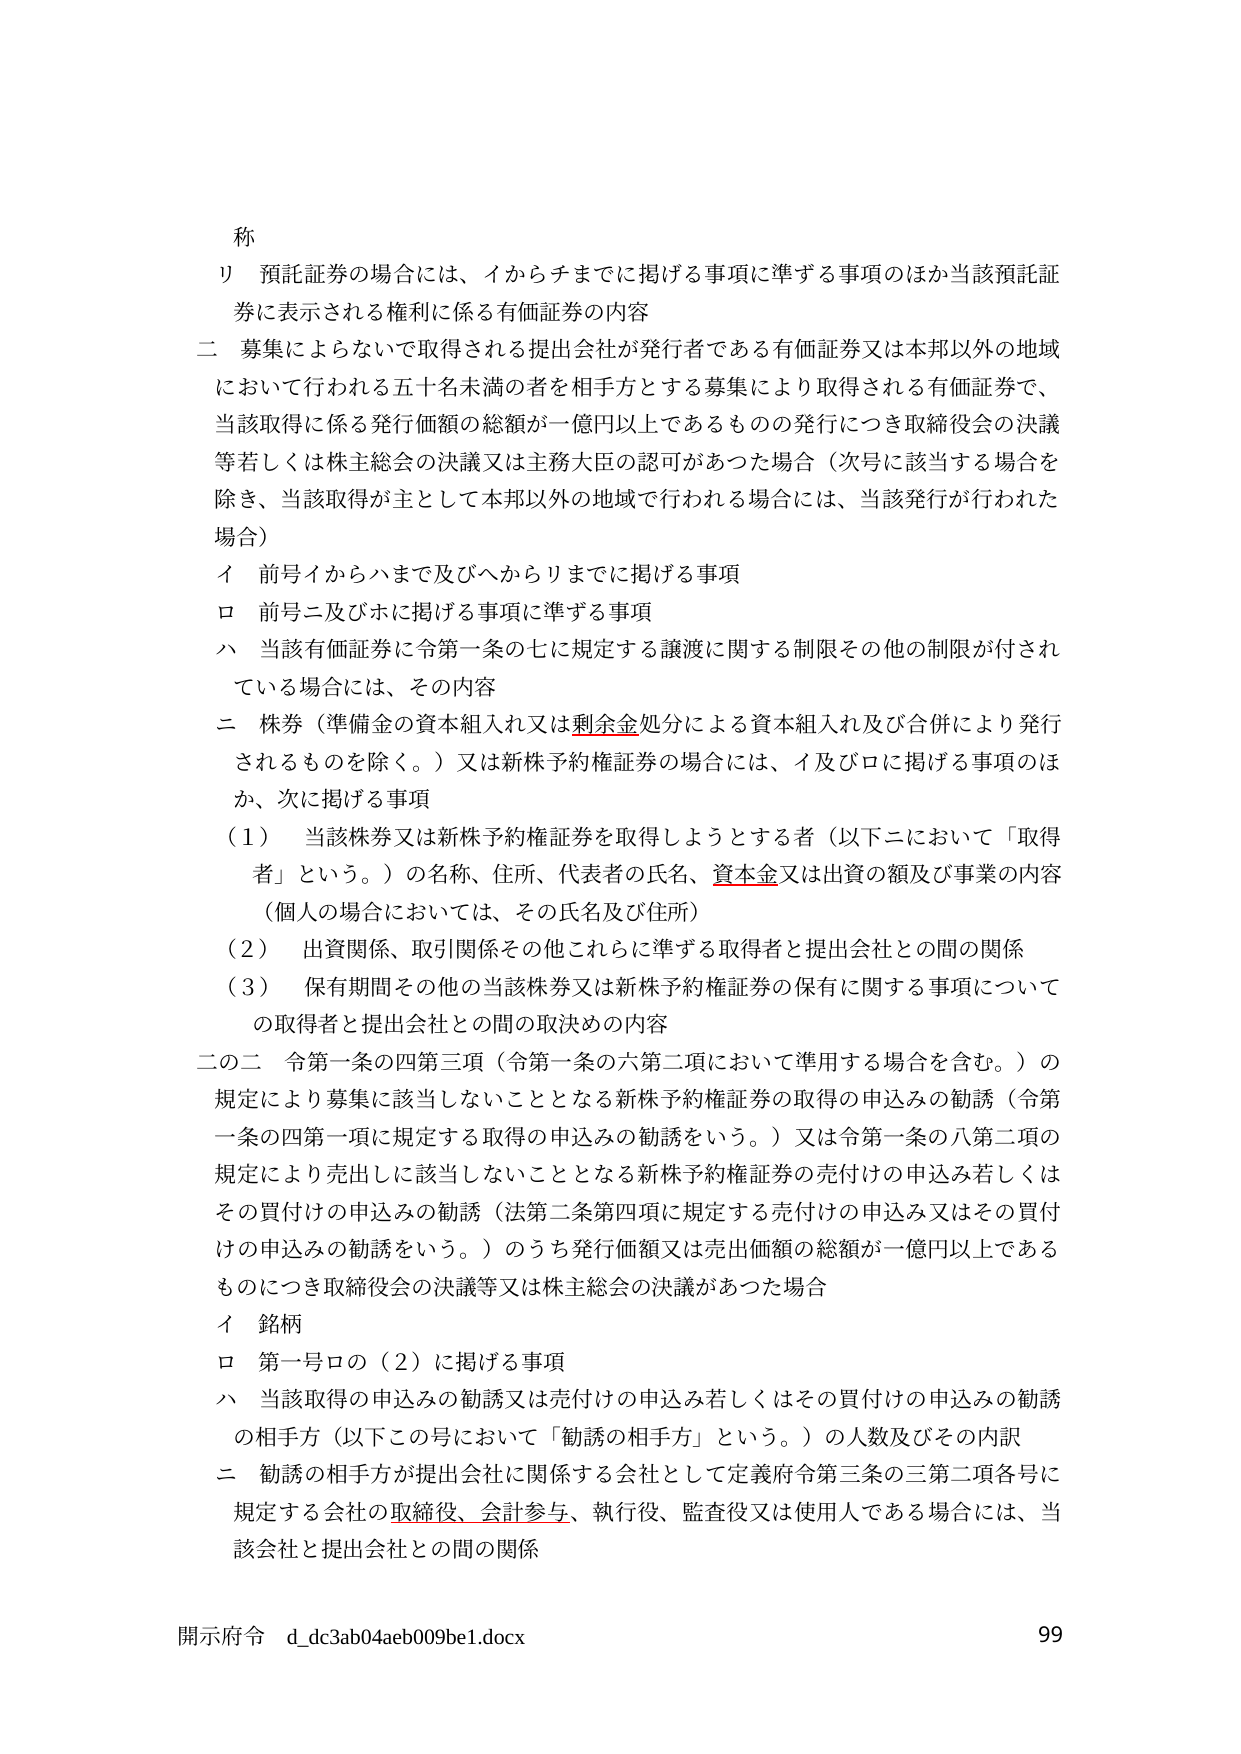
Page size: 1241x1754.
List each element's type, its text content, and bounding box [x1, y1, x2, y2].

text ニ 株券（準備金の資本組入れ又は剰余金処分による資本組入れ及び合併により発行されるものを除く。）又は新株予約権証券の場合には、イ及びロに掲げる事項のほか、次に掲げる事項 [215, 704, 1063, 817]
text 二の二 令第一条の四第三項（令第一条の六第二項において準用する場合を含む。）の規定により募集に該当しないこととなる新株予約権証券の取得の申込みの勧誘（令第一条の四第一項に規定する取得の申込みの勧誘をいう。）又は令第一条の八第二項の規定により売出しに該当しないこととなる新株予約権証券の売付けの申込み若しくはその買付けの申込みの勧誘（法第二条第四項に規定する売付けの申込み又はその買付けの申込みの勧誘をいう。）のうち発行価額又は売出価額の総額が一億円以上であるものにつき取締役会の決議等又は株主総会の決議があつた場合 [196, 1042, 1063, 1304]
text （１） 当該株券又は新株予約権証券を取得しようとする者（以下ニにおいて「取得者」という。）の名称、住所、代表者の氏名、資本金又は出資の額及び事業の内容（個人の場合においては、その氏名及び住所） [215, 817, 1063, 929]
text ハ 当該有価証券に令第一条の七に規定する譲渡に関する制限その他の制限が付されている場合には、その内容 [215, 629, 1063, 704]
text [215, 217, 1063, 254]
text ハ 当該取得の申込みの勧誘又は売付けの申込み若しくはその買付けの申込みの勧誘の相手方（以下この号において「勧誘の相手方」という。）の人数及びその内訳 [215, 1379, 1063, 1454]
text 二 募集によらないで取得される提出会社が発行者である有価証券又は本邦以外の地域において行われる五十名未満の者を相手方とする募集により取得される有価証券で、当該取得に係る発行価額の総額が一億円以上であるものの発行につき取締役会の決議等若しくは株主総会の決議又は主務大臣の認可があつた場合（次号に該当する場合を除き、当該取得が主として本邦以外の地域で行われる場合には、当該発行が行われた場合） [196, 329, 1063, 554]
text ロ 前号ニ及びホに掲げる事項に準ずる事項 [215, 592, 1063, 629]
text イ 銘柄 [215, 1304, 1063, 1342]
text （３） 保有期間その他の当該株券又は新株予約権証券の保有に関する事項についての取得者と提出会社との間の取決めの内容 [215, 967, 1063, 1042]
text （２） 出資関係、取引関係その他これらに準ずる取得者と提出会社との間の関係 [215, 929, 1063, 967]
text ニ 勧誘の相手方が提出会社に関係する会社として定義府令第三条の三第二項各号に規定する会社の取締役、会計参与、執行役、監査役又は使用人である場合には、当該会社と提出会社との間の関係 [215, 1454, 1063, 1567]
text リ 預託証券の場合には、イからチまでに掲げる事項に準ずる事項のほか当該預託証券に表示される権利に係る有価証券の内容 [215, 254, 1063, 329]
text ロ 第一号ロの（２）に掲げる事項 [215, 1342, 1063, 1379]
text イ 前号イからハまで及びへからリまでに掲げる事項 [215, 554, 1063, 592]
